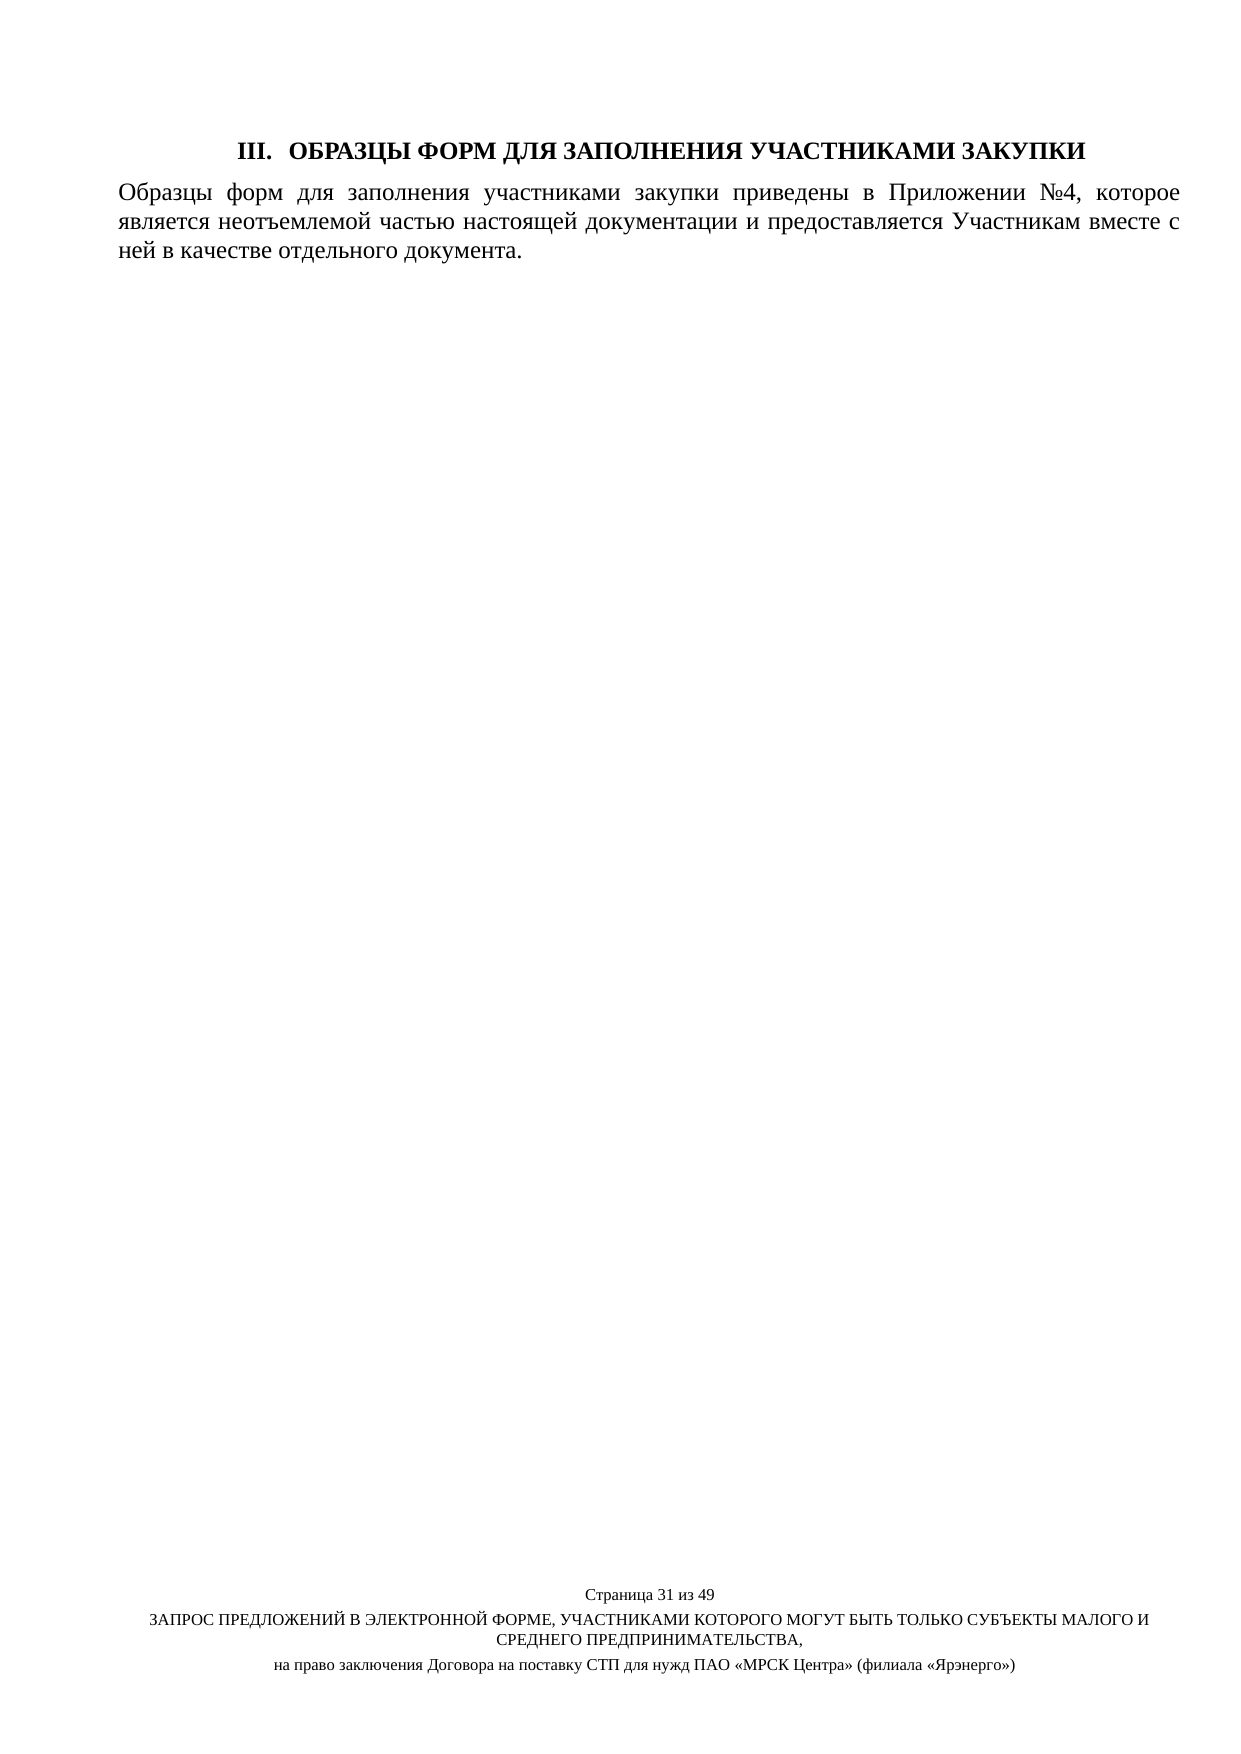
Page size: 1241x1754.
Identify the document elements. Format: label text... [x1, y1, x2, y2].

subtitle Образцы форм для заполнения участниками закупки приведены в Приложении №4, которое является неотъемлемой частью настоящей документации и предоставляется Участникам вместе с ней в качестве отдельного документа. [118, 177, 1181, 264]
subtitle ОБРАЗЦЫ ФОРМ ДЛЯ ЗАПОЛНЕНИЯ УЧАСТНИКАМИ ЗАКУПКИ [118, 136, 1181, 165]
